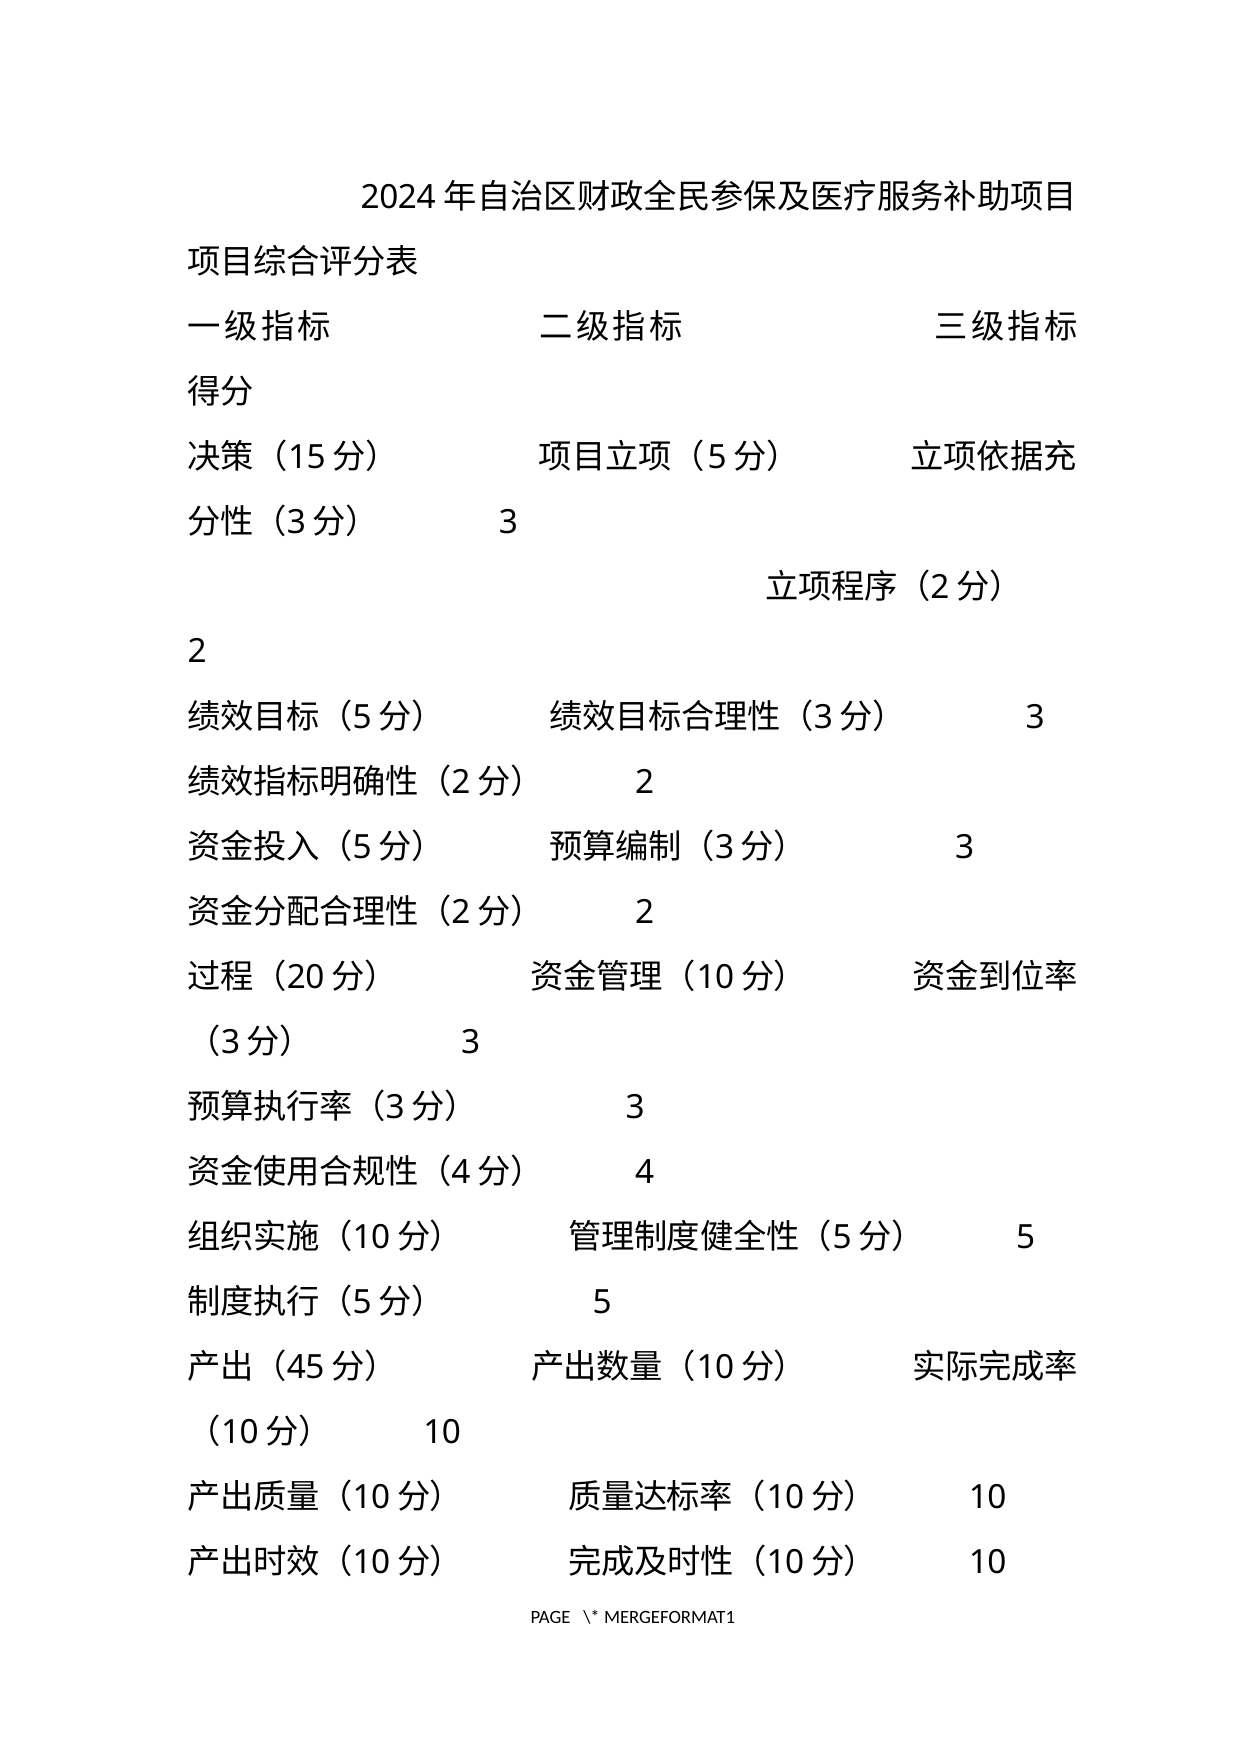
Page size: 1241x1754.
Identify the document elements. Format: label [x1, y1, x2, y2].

text [187, 162, 1078, 1592]
